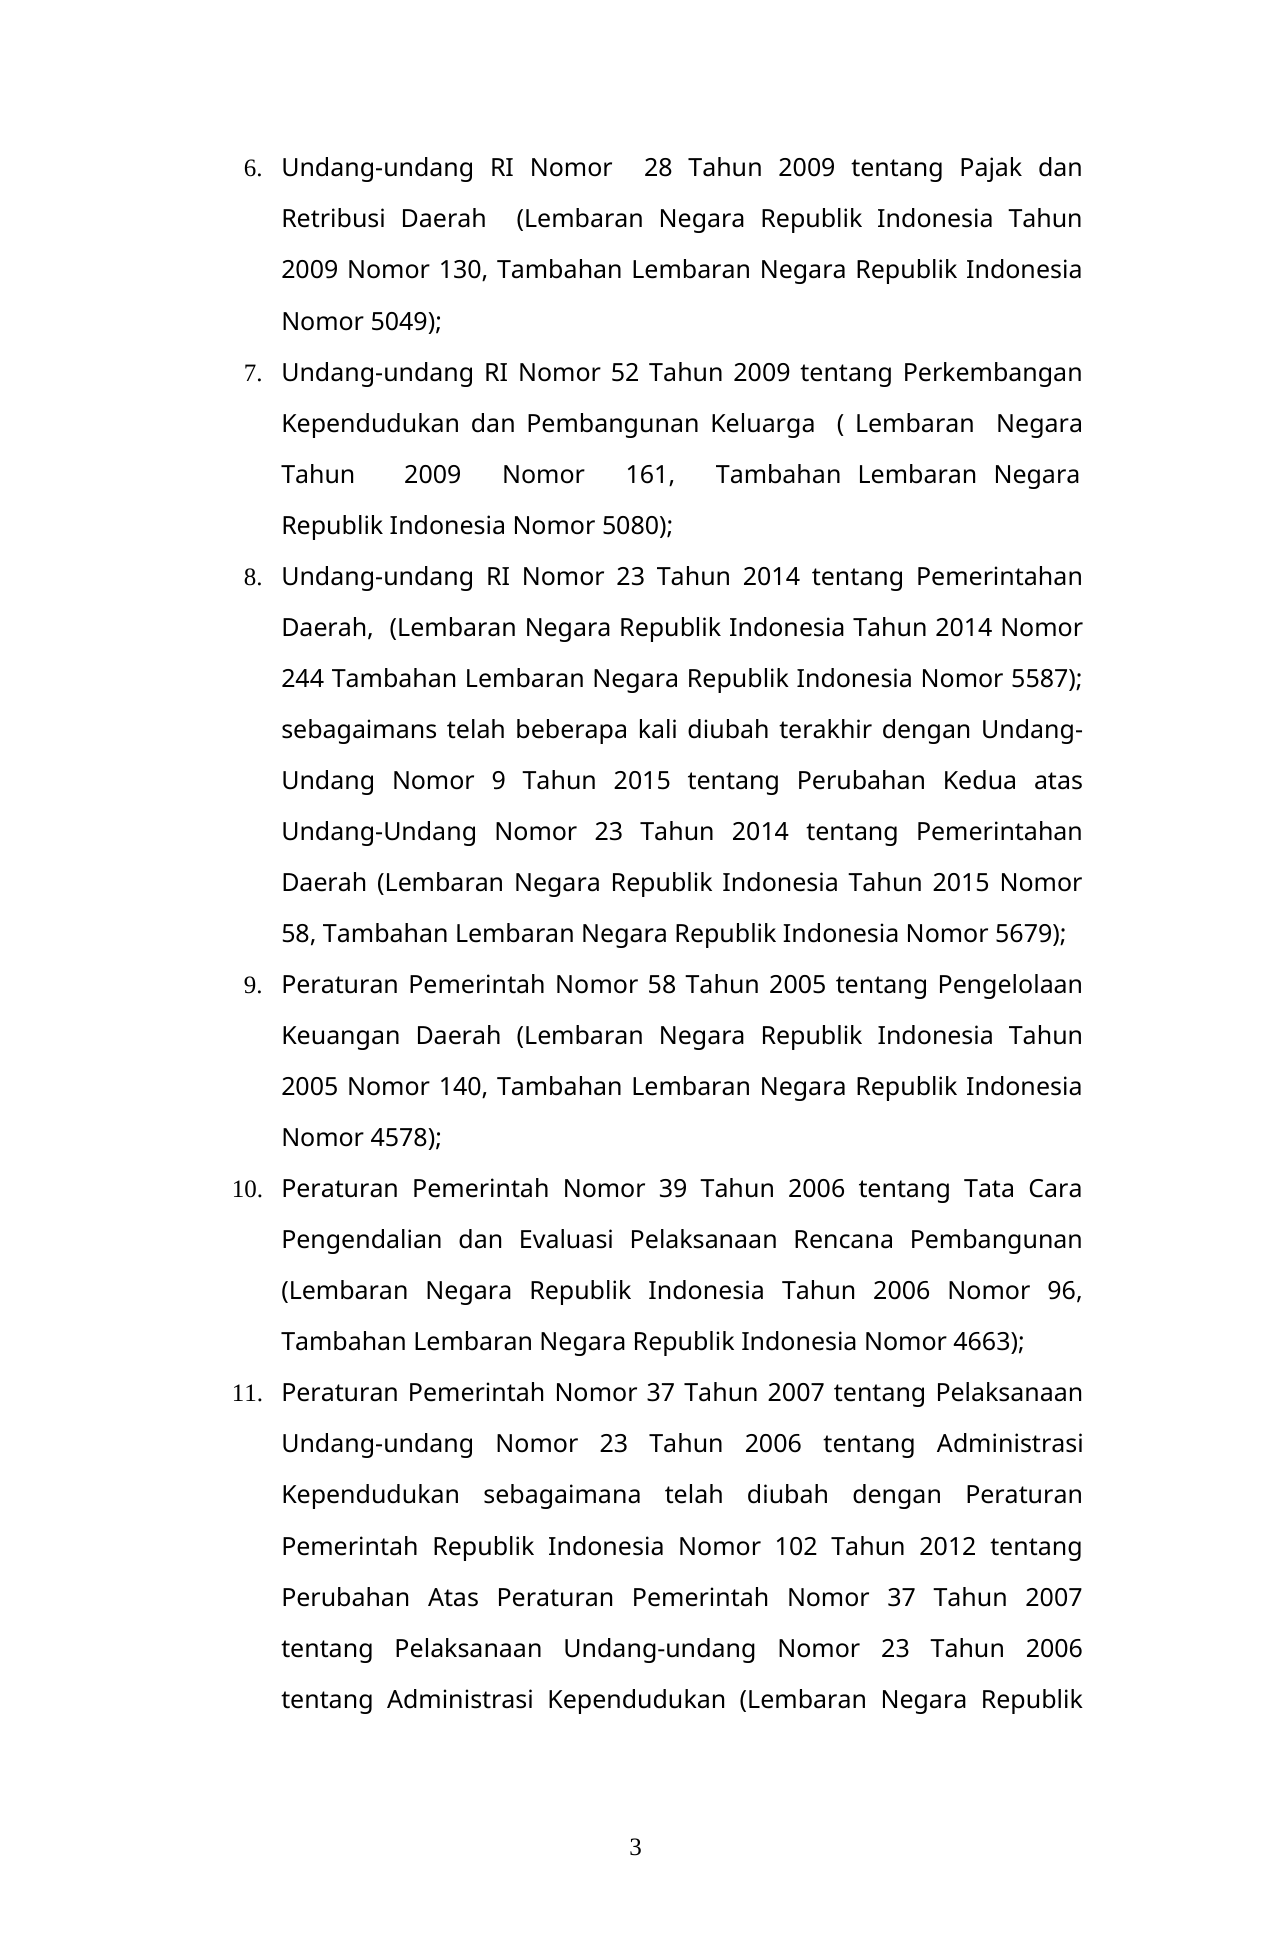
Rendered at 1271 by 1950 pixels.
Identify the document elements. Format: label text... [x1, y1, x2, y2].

list Undang-undang RI Nomor 52 Tahun 2009 tentang Perkembangan Kependudukan dan Pembangunan Keluarga ( Lembaran Negara Tahun 2009 Nomor 161, Tambahan Lembaran Negara Republik Indonesia Nomor 5080); [243, 354, 1084, 541]
list Peraturan Pemerintah Nomor 39 Tahun 2006 tentang Tata Cara Pengendalian dan Evaluasi Pelaksanaan Rencana Pembangunan (Lembaran Negara Republik Indonesia Tahun 2006 Nomor 96, Tambahan Lembaran Negara Republik Indonesia Nomor 4663); [232, 1171, 1084, 1358]
list Undang-undang RI Nomor 23 Tahun 2014 tentang Pemerintahan Daerah, (Lembaran Negara Republik Indonesia Tahun 2014 Nomor 244 Tambahan Lembaran Negara Republik Indonesia Nomor 5587); sebagaimans telah beberapa kali diubah terakhir dengan Undang-Undang Nomor 9 Tahun 2015 tentang Perubahan Kedua atas Undang-Undang Nomor 23 Tahun 2014 tentang Pemerintahan Daerah (Lembaran Negara Republik Indonesia Tahun 2015 Nomor 58, Tambahan Lembaran Negara Republik Indonesia Nomor 5679); [243, 558, 1084, 950]
list Undang-undang RI Nomor 28 Tahun 2009 tentang Pajak dan Retribusi Daerah (Lembaran Negara Republik Indonesia Tahun 2009 Nomor 130, Tambahan Lembaran Negara Republik Indonesia Nomor 5049); [243, 150, 1084, 337]
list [232, 1375, 1084, 1715]
list Peraturan Pemerintah Nomor 58 Tahun 2005 tentang Pengelolaan Keuangan Daerah (Lembaran Negara Republik Indonesia Tahun 2005 Nomor 140, Tambahan Lembaran Negara Republik Indonesia Nomor 4578); [243, 967, 1084, 1154]
